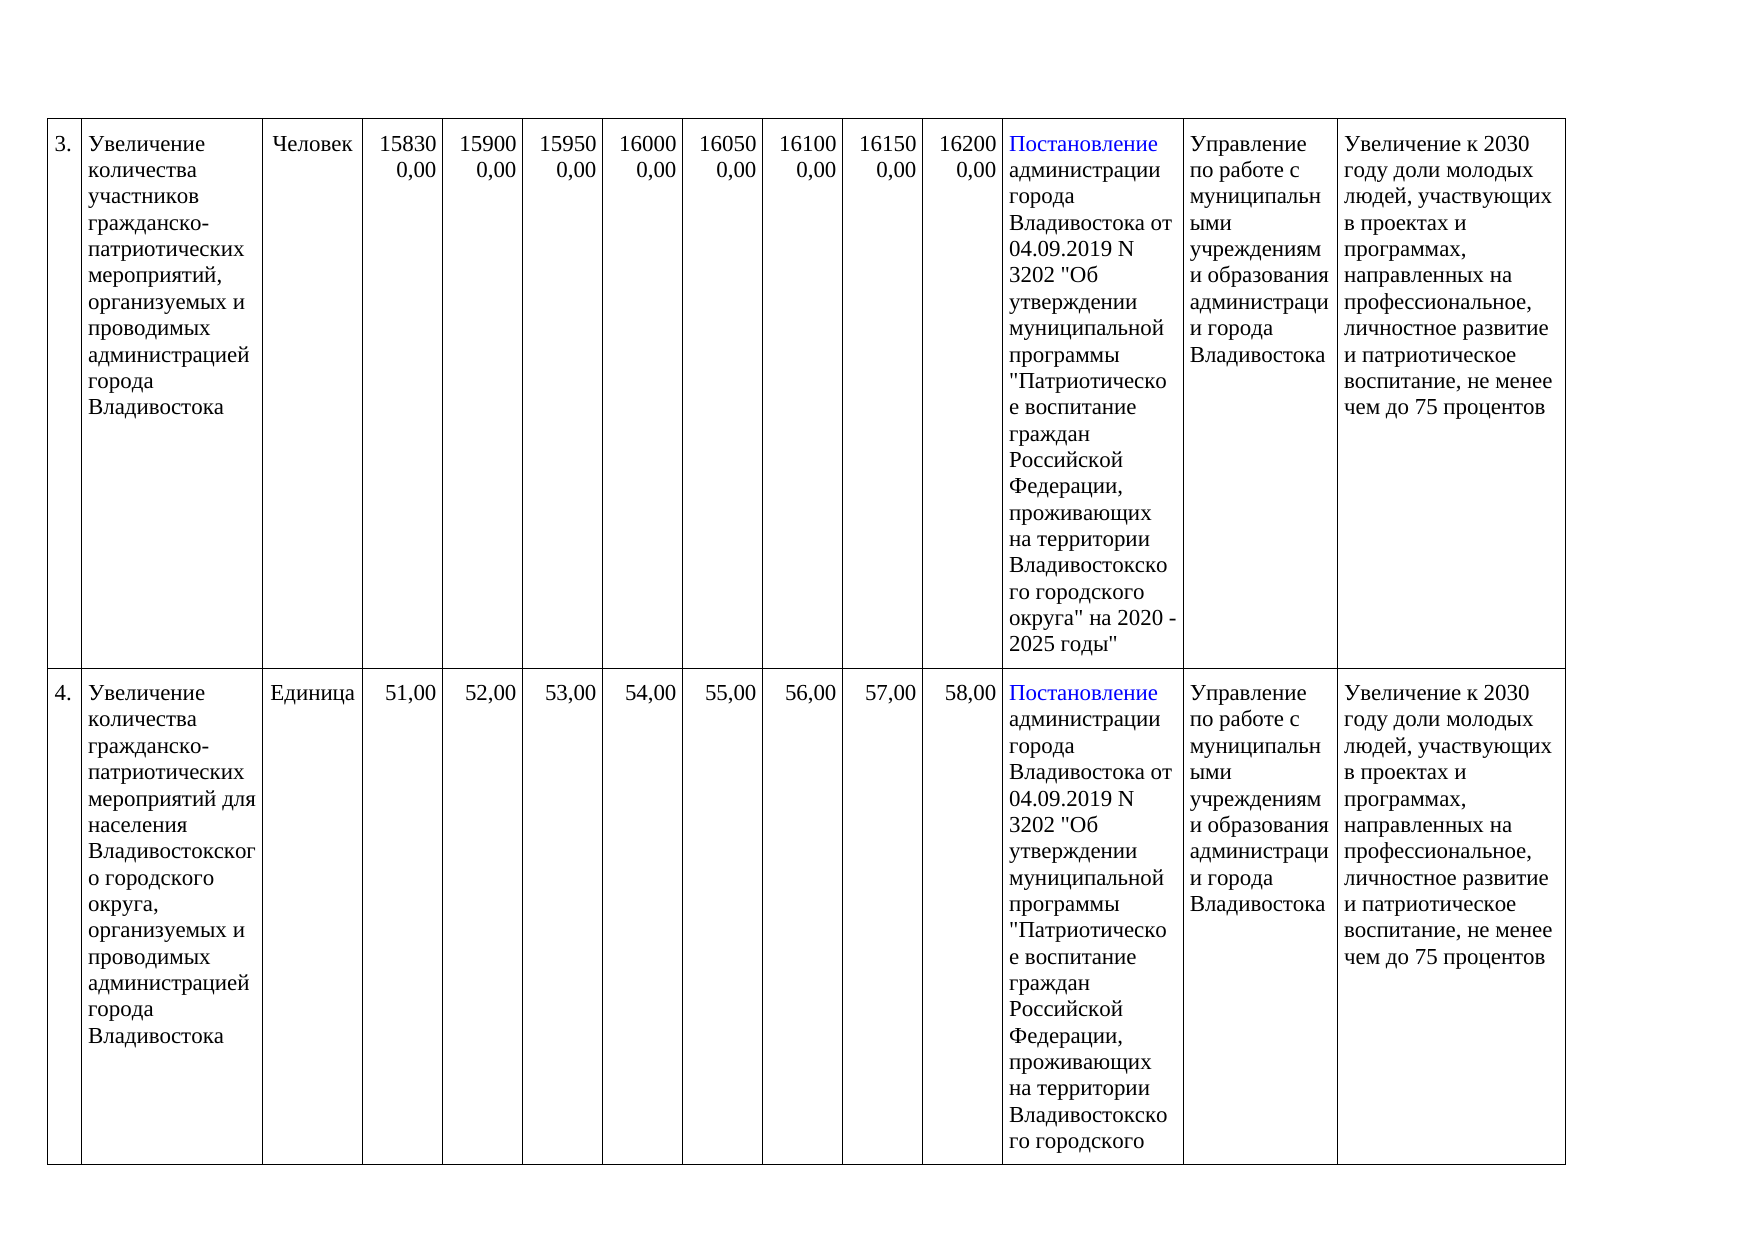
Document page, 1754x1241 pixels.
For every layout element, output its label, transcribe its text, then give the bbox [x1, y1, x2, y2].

table_cell 58,00 [923, 669, 1002, 1164]
table_cell 52,00 [443, 669, 522, 1164]
table_cell 57,00 [843, 669, 922, 1164]
table_cell 160000,00 [603, 119, 682, 667]
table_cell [1184, 669, 1337, 1164]
table_cell Увеличение количества участников гражданско-патриотических мероприятий, организуемых и проводимых администрацией города Владивостока [82, 119, 262, 667]
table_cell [1184, 119, 1337, 667]
table_cell 158300,00 [363, 119, 442, 667]
table_cell 54,00 [603, 669, 682, 1164]
table_cell 159000,00 [443, 119, 522, 667]
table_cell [82, 669, 262, 1164]
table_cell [1003, 119, 1183, 667]
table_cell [1003, 669, 1183, 1164]
table_cell 4. [48, 669, 81, 1164]
table_cell 162000,00 [923, 119, 1002, 667]
table_cell 55,00 [683, 669, 762, 1164]
table_cell 159500,00 [523, 119, 602, 667]
table_cell 56,00 [763, 669, 842, 1164]
table_cell Единица [263, 669, 362, 1164]
table_cell 53,00 [523, 669, 602, 1164]
table_cell 51,00 [363, 669, 442, 1164]
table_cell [1338, 669, 1565, 1164]
table_cell 160500,00 [683, 119, 762, 667]
table_cell 161500,00 [843, 119, 922, 667]
table_cell 161000,00 [763, 119, 842, 667]
table_cell Человек [263, 119, 362, 667]
table_cell 3. [48, 119, 81, 667]
